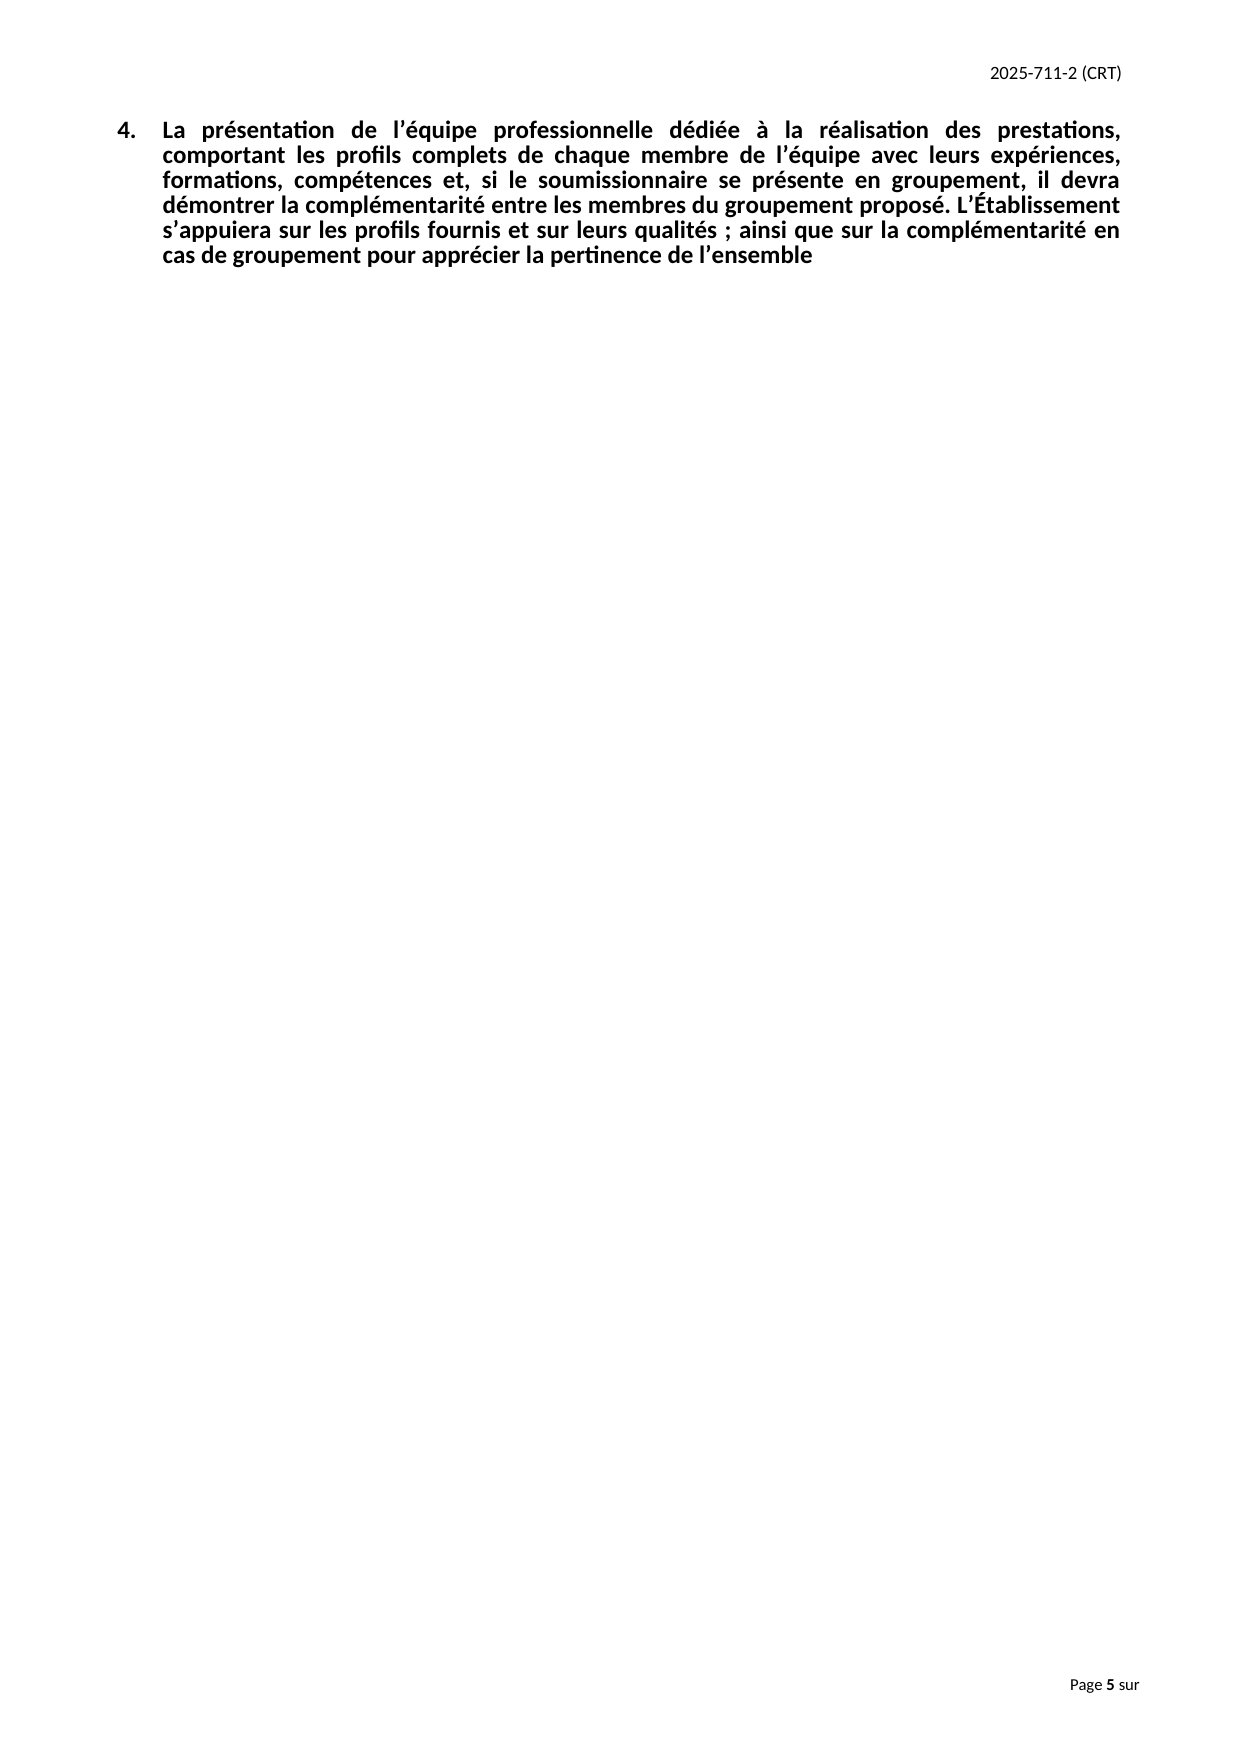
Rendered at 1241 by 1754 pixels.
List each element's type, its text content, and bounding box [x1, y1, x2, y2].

subtitle La présentation de l’équipe professionnelle dédiée à la réalisation des prestations, comportant les profils complets de chaque membre de l’équipe avec leurs expériences, formations, compétences et, si le soumissionnaire se présente en groupement, il devra démontrer la complémentarité entre les membres du groupement proposé. L’Établissement s’appuiera sur les profils fournis et sur leurs qualités ; ainsi que sur la complémentarité en cas de groupement pour apprécier la pertinence de l’ensemble [117, 118, 1122, 268]
